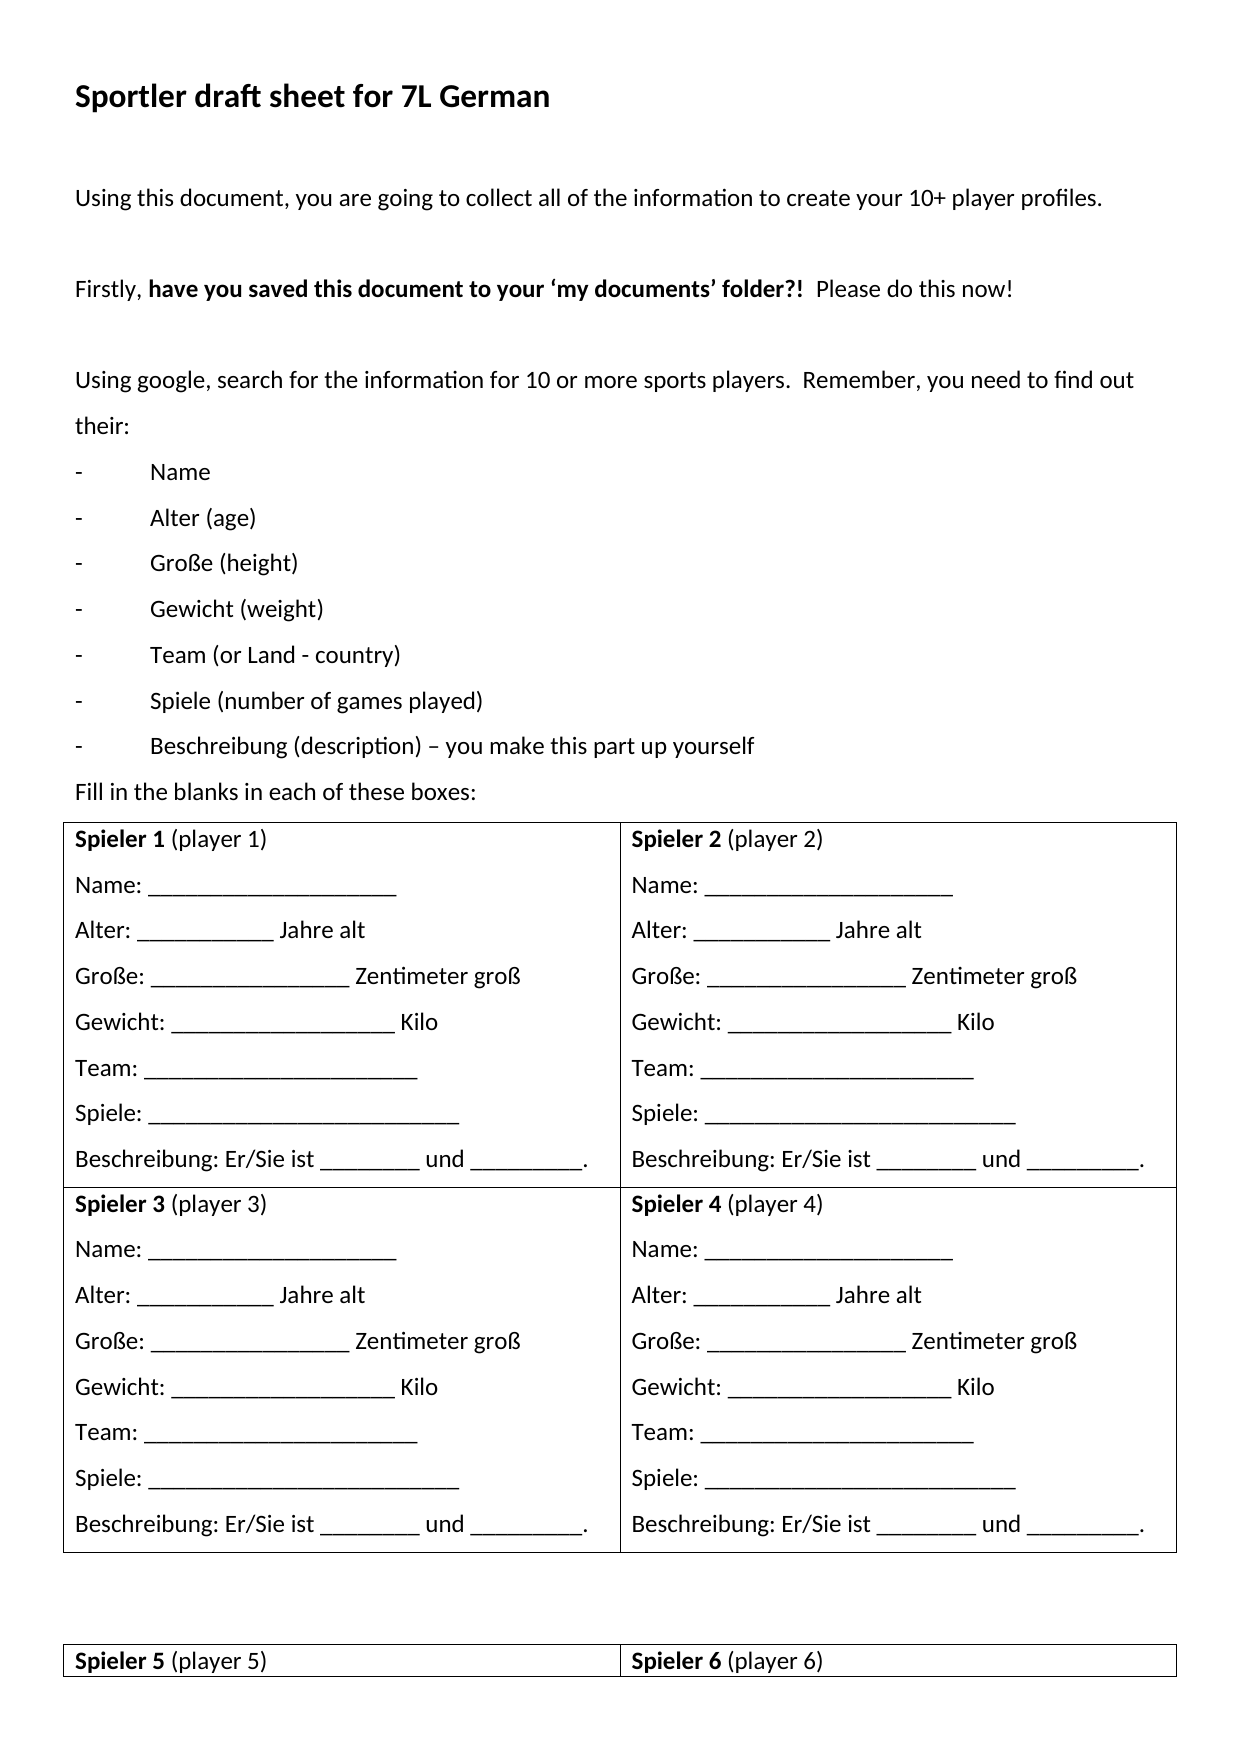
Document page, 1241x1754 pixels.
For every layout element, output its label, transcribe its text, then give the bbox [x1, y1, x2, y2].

text - Name [75, 456, 1165, 487]
table_header Spieler 1 (player 1) Name: ____________________ Alter: ___________ Jahre alt Große: ________________ Zentimeter groß Gewicht: __________________ Kilo Team: ______________________ Spiele: _________________________ Beschreibung: Er/Sie ist ________ und _________. [64, 823, 620, 1187]
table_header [64, 1645, 620, 1676]
text - Gewicht (weight) [75, 593, 1165, 624]
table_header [621, 1645, 1176, 1676]
table_cell Spieler 3 (player 3) Name: ____________________ Alter: ___________ Jahre alt Große: ________________ Zentimeter groß Gewicht: __________________ Kilo Team: ______________________ Spiele: _________________________ Beschreibung: Er/Sie ist ________ und _________. [64, 1188, 620, 1552]
text - Team (or Land - country) [75, 639, 1165, 669]
text Firstly, have you saved this document to your ‘my documents’ folder?! Please do this now! [75, 273, 1165, 304]
text - Beschreibung (description) – you make this part up yourself [75, 731, 1165, 761]
text Using this document, you are going to collect all of the information to create your 10+ player profiles. [75, 182, 1165, 212]
text - Große (height) [75, 548, 1165, 578]
text Fill in the blanks in each of these boxes: [75, 776, 1165, 807]
text Using google, search for the information for 10 or more sports players. Remember, you need to find out their: [75, 365, 1165, 441]
text - Alter (age) [75, 502, 1165, 532]
text - Spiele (number of games played) [75, 685, 1165, 715]
table_cell Spieler 4 (player 4) Name: ____________________ Alter: ___________ Jahre alt Große: ________________ Zentimeter groß Gewicht: __________________ Kilo Team: ______________________ Spiele: _________________________ Beschreibung: Er/Sie ist ________ und _________. [621, 1188, 1176, 1552]
table_header Spieler 2 (player 2) Name: ____________________ Alter: ___________ Jahre alt Große: ________________ Zentimeter groß Gewicht: __________________ Kilo Team: ______________________ Spiele: _________________________ Beschreibung: Er/Sie ist ________ und _________. [621, 823, 1176, 1187]
text Sportler draft sheet for 7L German [75, 75, 1165, 116]
